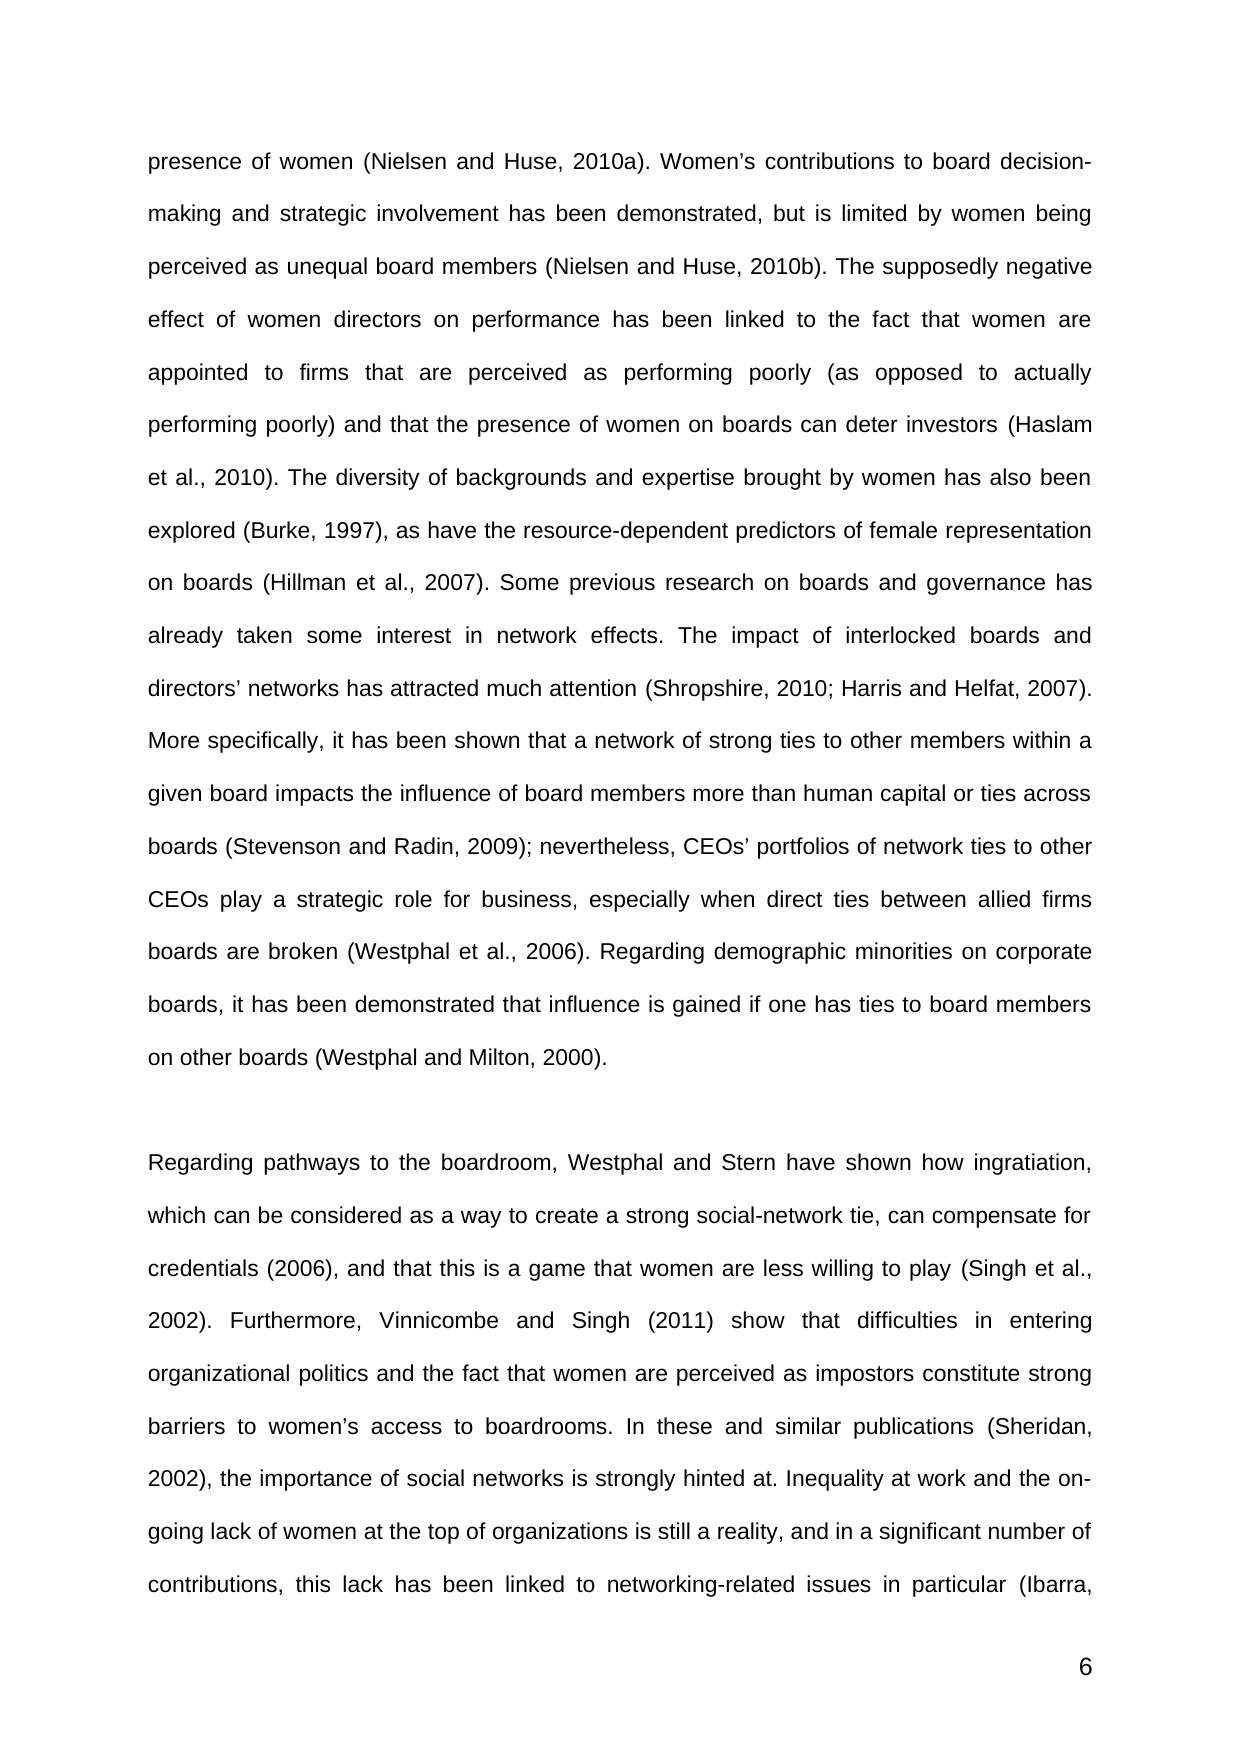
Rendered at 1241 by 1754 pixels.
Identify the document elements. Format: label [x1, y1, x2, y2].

text [148, 1149, 1093, 1597]
text [148, 148, 1093, 1070]
